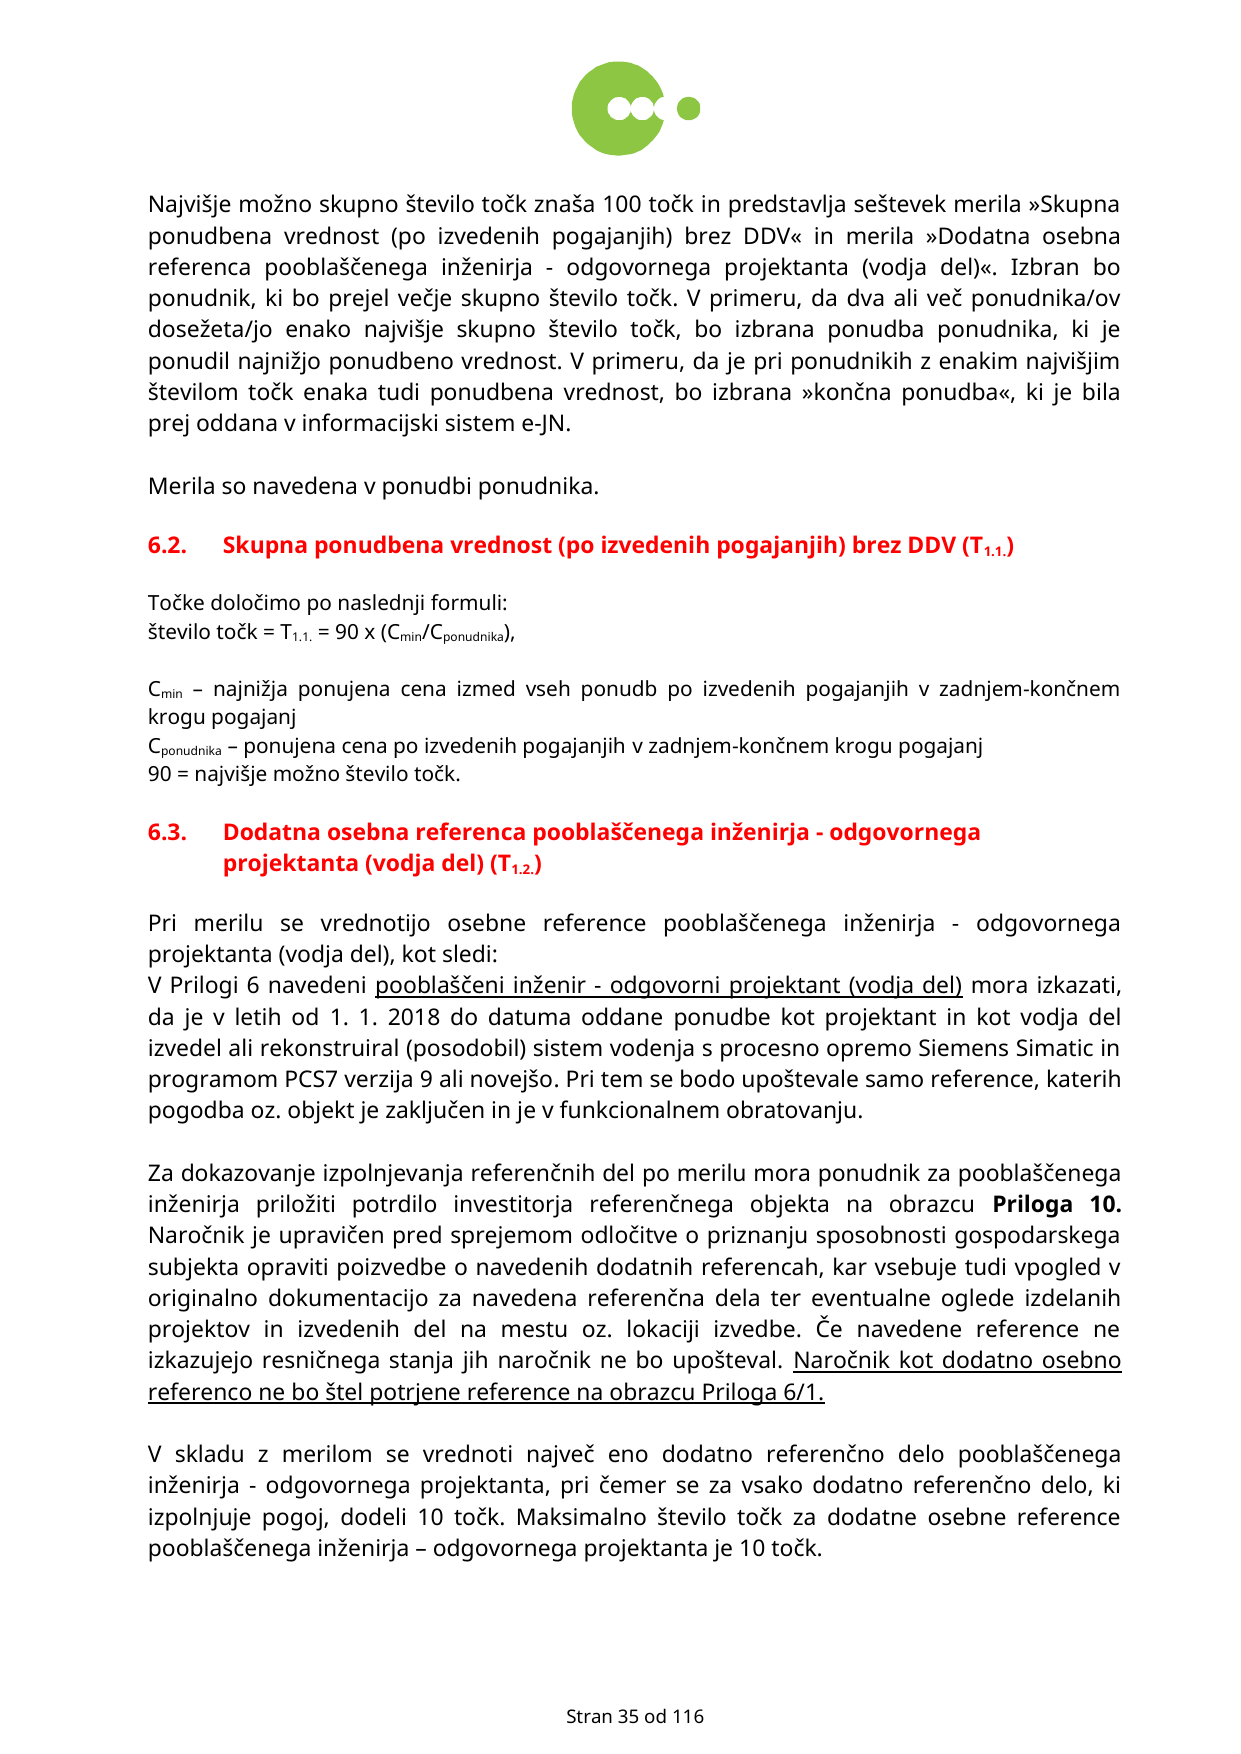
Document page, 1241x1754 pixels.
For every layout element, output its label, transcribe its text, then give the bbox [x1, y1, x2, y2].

text Najvišje možno skupno število točk znaša 100 točk in predstavlja seštevek merila »Skupna ponudbena vrednost (po izvedenih pogajanjih) brez DDV« in merila »Dodatna osebna referenca pooblaščenega inženirja - odgovornega projektanta (vodja del)«. Izbran bo ponudnik, ki bo prejel večje skupno število točk. V primeru, da dva ali več ponudnika/ov dosežeta/jo enako najvišje skupno število točk, bo izbrana ponudba ponudnika, ki je ponudil najnižjo ponudbeno vrednost. V primeru, da je pri ponudnikih z enakim najvišjim številom točk enaka tudi ponudbena vrednost, bo izbrana »končna ponudba«, ki je bila prej oddana v informacijski sistem e-JN. [148, 188, 1122, 438]
text V Prilogi 6 navedeni pooblaščeni inženir - odgovorni projektant (vodja del) mora izkazati, da je v letih od 1. 1. 2018 do datuma oddane ponudbe kot projektant in kot vodja del izvedel ali rekonstruiral (posodobil) sistem vodenja s procesno opremo Siemens Simatic in programom PCS7 verzija 9 ali novejšo. Pri tem se bodo upoštevale samo reference, katerih pogodba oz. objekt je zaključen in je v funkcionalnem obratovanju. [148, 969, 1122, 1126]
text Cponudnika – ponujena cena po izvedenih pogajanjih v zadnjem-končnem krogu pogajanj [148, 731, 1122, 759]
text Točke določimo po naslednji formuli: [148, 588, 1122, 617]
text Merila so navedena v ponudbi ponudnika. [148, 469, 1122, 501]
list Dodatna osebna referenca pooblaščenega inženirja - odgovornega projektanta (vodja del) (T1.2.) [148, 816, 1122, 878]
text Cmin – najnižja ponujena cena izmed vseh ponudb po izvedenih pogajanjih v zadnjem-končnem krogu pogajanj [148, 674, 1122, 731]
list Skupna ponudbena vrednost (po izvedenih pogajanjih) brez DDV (T1.1.) [148, 529, 1122, 561]
text Pri merilu se vrednotijo osebne reference pooblaščenega inženirja - odgovornega projektanta (vodja del), kot sledi: [148, 907, 1122, 969]
text Za dokazovanje izpolnjevanja referenčnih del po merilu mora ponudnik za pooblaščenega inženirja priložiti potrdilo investitorja referenčnega objekta na obrazcu Priloga 10. Naročnik je upravičen pred sprejemom odločitve o priznanju sposobnosti gospodarskega subjekta opraviti poizvedbe o navedenih dodatnih referencah, kar vsebuje tudi vpogled v originalno dokumentacijo za navedena referenčna dela ter eventualne oglede izdelanih projektov in izvedenih del na mestu oz. lokaciji izvedbe. Če navedene reference ne izkazujejo resničnega stanja jih naročnik ne bo upošteval. Naročnik kot dodatno osebno referenco ne bo štel potrjene reference na obrazcu Priloga 6/1. [148, 1157, 1122, 1407]
text 90 = najvišje možno število točk. [148, 759, 1122, 788]
text V skladu z merilom se vrednoti največ eno dodatno referenčno delo pooblaščenega inženirja - odgovornega projektanta, pri čemer se za vsako dodatno referenčno delo, ki izpolnjuje pogoj, dodeli 10 točk. Maksimalno število točk za dodatne osebne reference pooblaščenega inženirja – odgovornega projektanta je 10 točk. [148, 1438, 1122, 1563]
text število točk = T1.1. = 90 x (Cmin/Cponudnika), [148, 617, 1122, 645]
